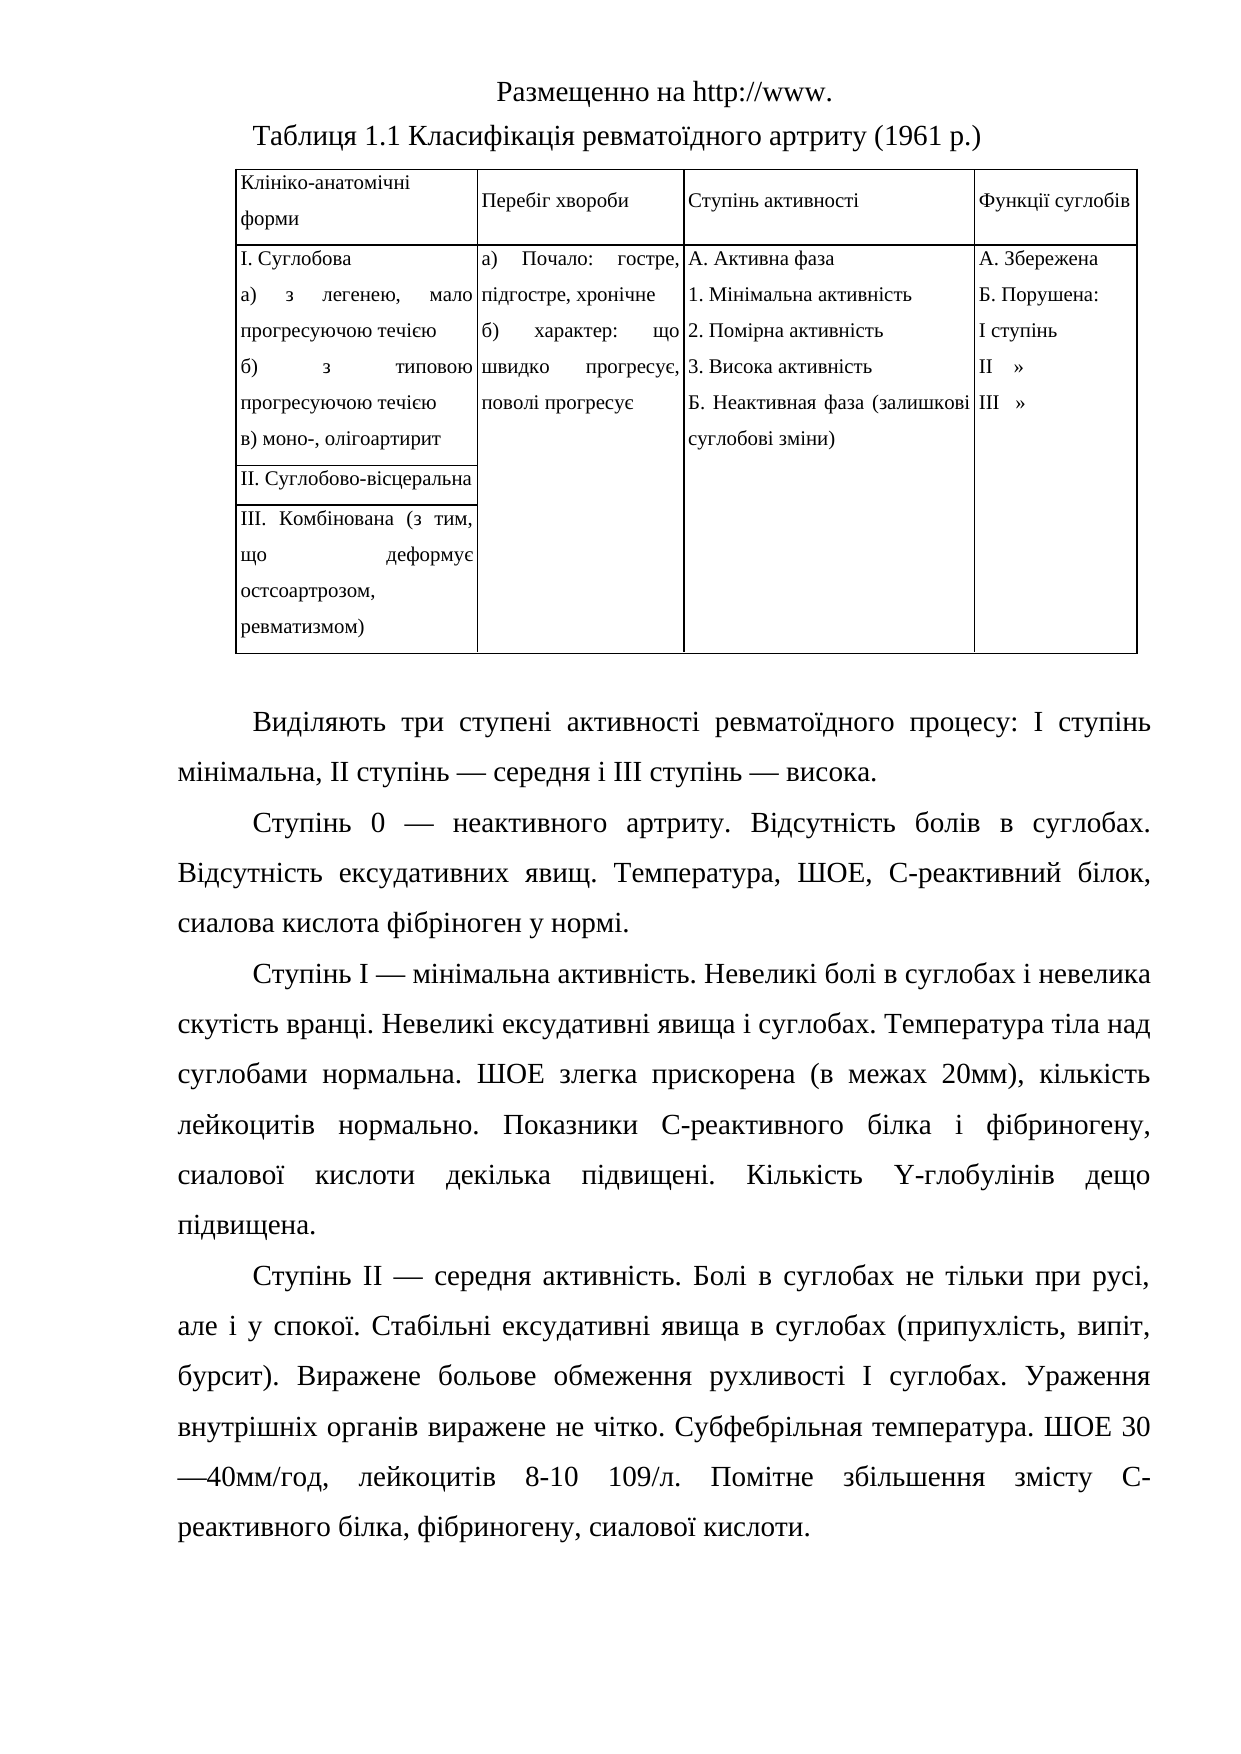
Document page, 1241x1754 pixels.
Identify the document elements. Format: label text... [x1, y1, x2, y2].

table_header Функції суглобів [975, 170, 1136, 244]
text Виділяють три ступені активності ревматоїдного процесу: I ступінь мінімальна, II ступінь — середня і III ступінь — висока. [177, 704, 1152, 788]
table_header Клініко-анатомічні форми [237, 170, 477, 244]
text Ступінь 0 — неактивного артриту. Відсутність болів в суглобах. Відсутність ексудативних явищ. Температура, ШОЕ, С-реактивний білок, сиалова кислота фібріноген у нормі. [177, 805, 1152, 939]
table_header Перебіг хвороби [478, 170, 683, 244]
table_cell I. Суглобова а) з легенею, мало прогресуючою течією б) з типовою прогресуючою течією в) моно-, олігоартирит [237, 246, 477, 464]
text Ступінь I — мінімальна активність. Невеликі болі в суглобах і невелика скутість вранці. Невеликі ексудативні явища і суглобах. Температура тіла над суглобами нормальна. ШОЕ злегка прискорена (в межах 20мм), кількість лейкоцитів нормально. Показники С-реактивного білка і фібриногену, сиалової кислоти декілька підвищені. Кількість Y-глобулінів дещо підвищена. [177, 956, 1152, 1241]
table_header Ступінь активності [685, 170, 974, 244]
table_cell а) Почало: гостре, підгостре, хронічне б) характер: що швидко прогресує, поволі прогресує [478, 246, 683, 652]
text Таблиця 1.1 Класифікація ревматоїдного артриту (1961 р.) [177, 118, 1152, 152]
table_cell II. Cyглобово-вісцеральна [237, 466, 477, 504]
table_cell III. Комбінована (з тим, що деформує остсоартрозом, ревматизмом) [237, 506, 477, 652]
table_cell А. Збережена Б. Порушена: I ступінь II » III » [975, 246, 1136, 652]
table_cell А. Активна фаза 1. Мінімальна активність 2. Помірна активність 3. Висока активність Б. Неактивная фаза (залишкові суглобові зміни) [685, 246, 974, 652]
text Ступінь II — середня активність. Болі в суглобах не тільки при русі, але і у спокої. Стабільні ексудативні явища в суглобах (припухлість, випіт, бурсит). Виражене больове обмеження рухливості I суглобах. Ураження внутрішніх органів виражене не чітко. Субфебрільная температура. ШОЕ 30—40мм/год, лейкоцитів 8-10 109/л. Помітне збільшення змісту С-реактивного білка, фібриногену, сиалової кислоти. [177, 1258, 1152, 1543]
